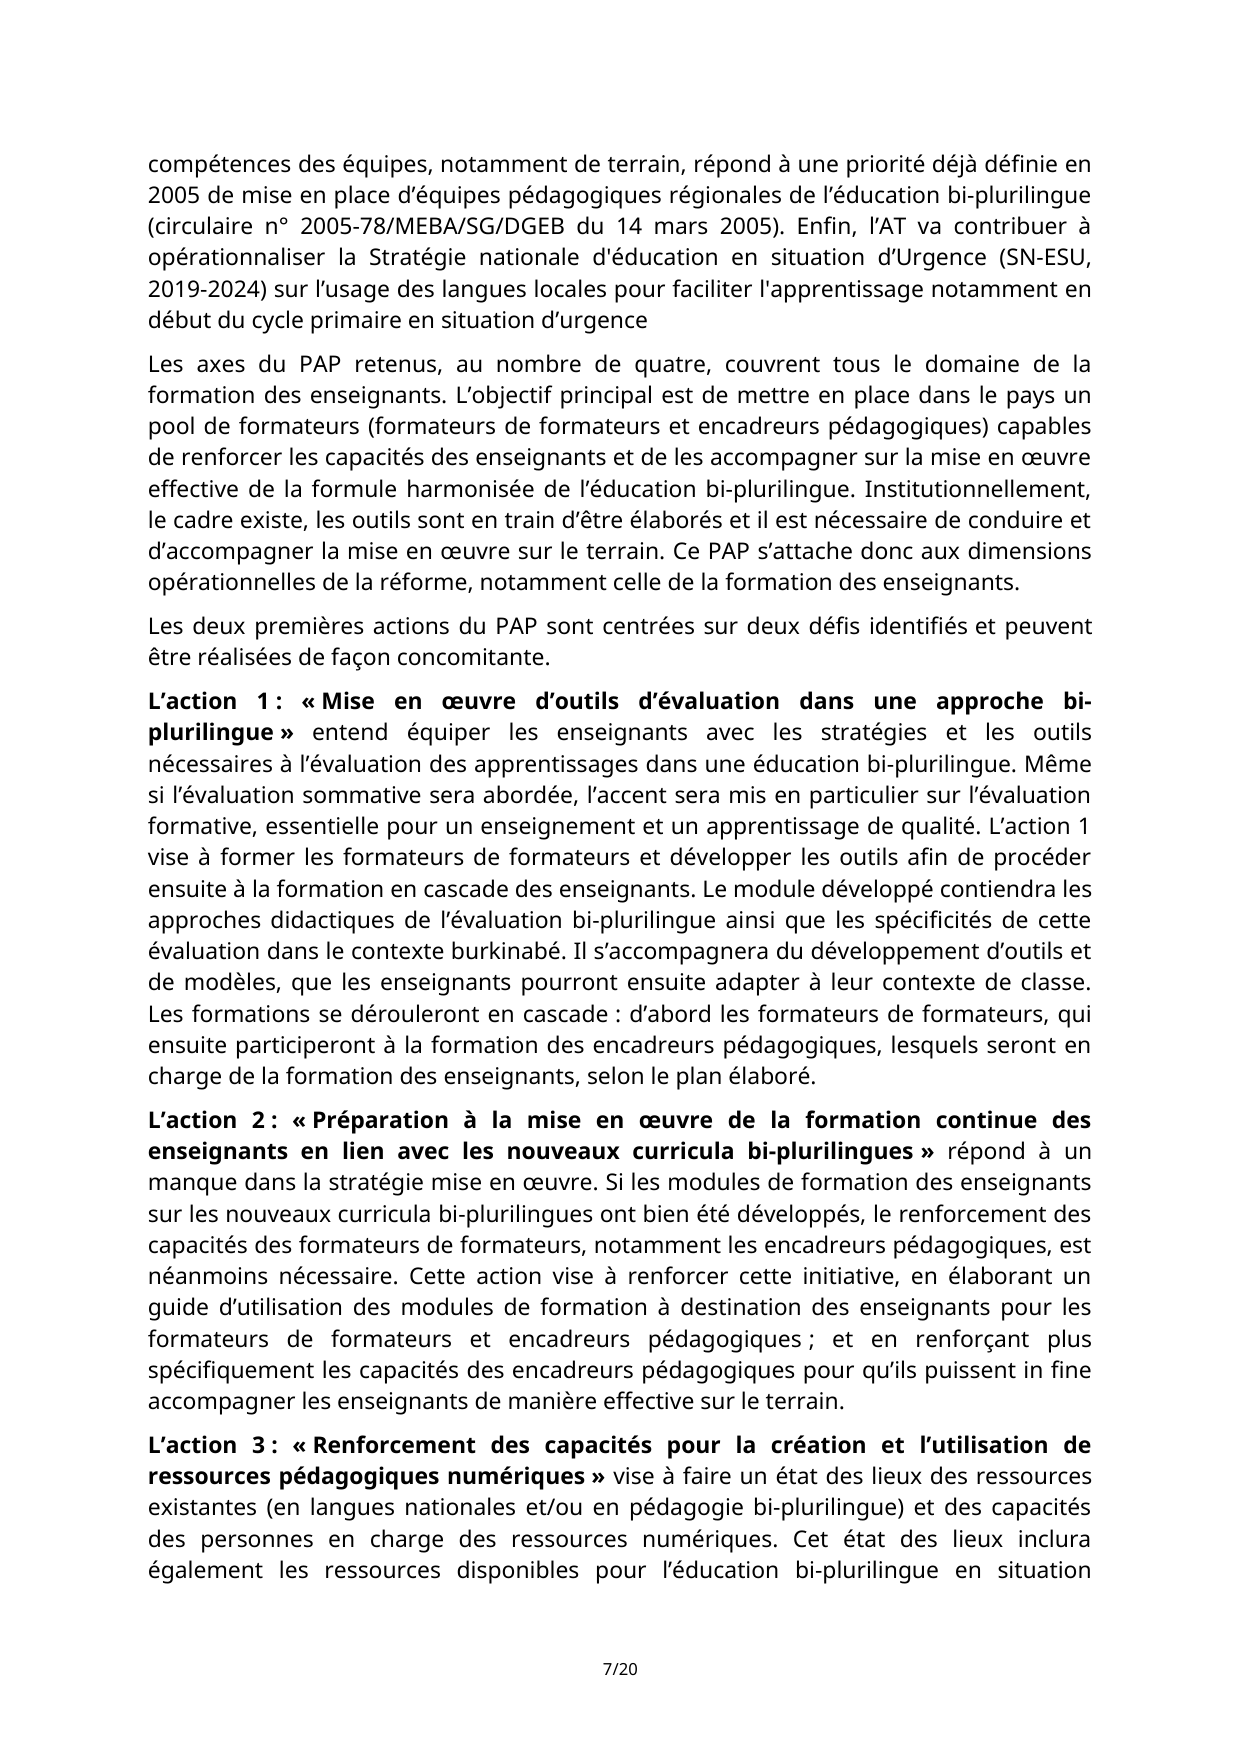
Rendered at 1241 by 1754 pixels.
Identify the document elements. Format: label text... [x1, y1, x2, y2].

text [148, 148, 1093, 335]
text Les deux premières actions du PAP sont centrées sur deux défis identifiés et peuvent être réalisées de façon concomitante. [148, 610, 1093, 673]
text L’action 2 : « Préparation à la mise en œuvre de la formation continue des enseignants en lien avec les nouveaux curricula bi-plurilingues » répond à un manque dans la stratégie mise en œuvre. Si les modules de formation des enseignants sur les nouveaux curricula bi-plurilingues ont bien été développés, le renforcement des capacités des formateurs de formateurs, notamment les encadreurs pédagogiques, est néanmoins nécessaire. Cette action vise à renforcer cette initiative, en élaborant un guide d’utilisation des modules de formation à destination des enseignants pour les formateurs de formateurs et encadreurs pédagogiques ; et en renforçant plus spécifiquement les capacités des encadreurs pédagogiques pour qu’ils puissent in fine accompagner les enseignants de manière effective sur le terrain. [148, 1104, 1093, 1416]
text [148, 1429, 1093, 1585]
text Les axes du PAP retenus, au nombre de quatre, couvrent tous le domaine de la formation des enseignants. L’objectif principal est de mettre en place dans le pays un pool de formateurs (formateurs de formateurs et encadreurs pédagogiques) capables de renforcer les capacités des enseignants et de les accompagner sur la mise en œuvre effective de la formule harmonisée de l’éducation bi-plurilingue. Institutionnellement, le cadre existe, les outils sont en train d’être élaborés et il est nécessaire de conduire et d’accompagner la mise en œuvre sur le terrain. Ce PAP s’attache donc aux dimensions opérationnelles de la réforme, notamment celle de la formation des enseignants. [148, 348, 1093, 598]
text L’action 1 : « Mise en œuvre d’outils d’évaluation dans une approche bi-plurilingue » entend équiper les enseignants avec les stratégies et les outils nécessaires à l’évaluation des apprentissages dans une éducation bi-plurilingue. Même si l’évaluation sommative sera abordée, l’accent sera mis en particulier sur l’évaluation formative, essentielle pour un enseignement et un apprentissage de qualité. L’action 1 vise à former les formateurs de formateurs et développer les outils afin de procéder ensuite à la formation en cascade des enseignants. Le module développé contiendra les approches didactiques de l’évaluation bi-plurilingue ainsi que les spécificités de cette évaluation dans le contexte burkinabé. Il s’accompagnera du développement d’outils et de modèles, que les enseignants pourront ensuite adapter à leur contexte de classe. Les formations se dérouleront en cascade : d’abord les formateurs de formateurs, qui ensuite participeront à la formation des encadreurs pédagogiques, lesquels seront en charge de la formation des enseignants, selon le plan élaboré. [148, 685, 1093, 1091]
